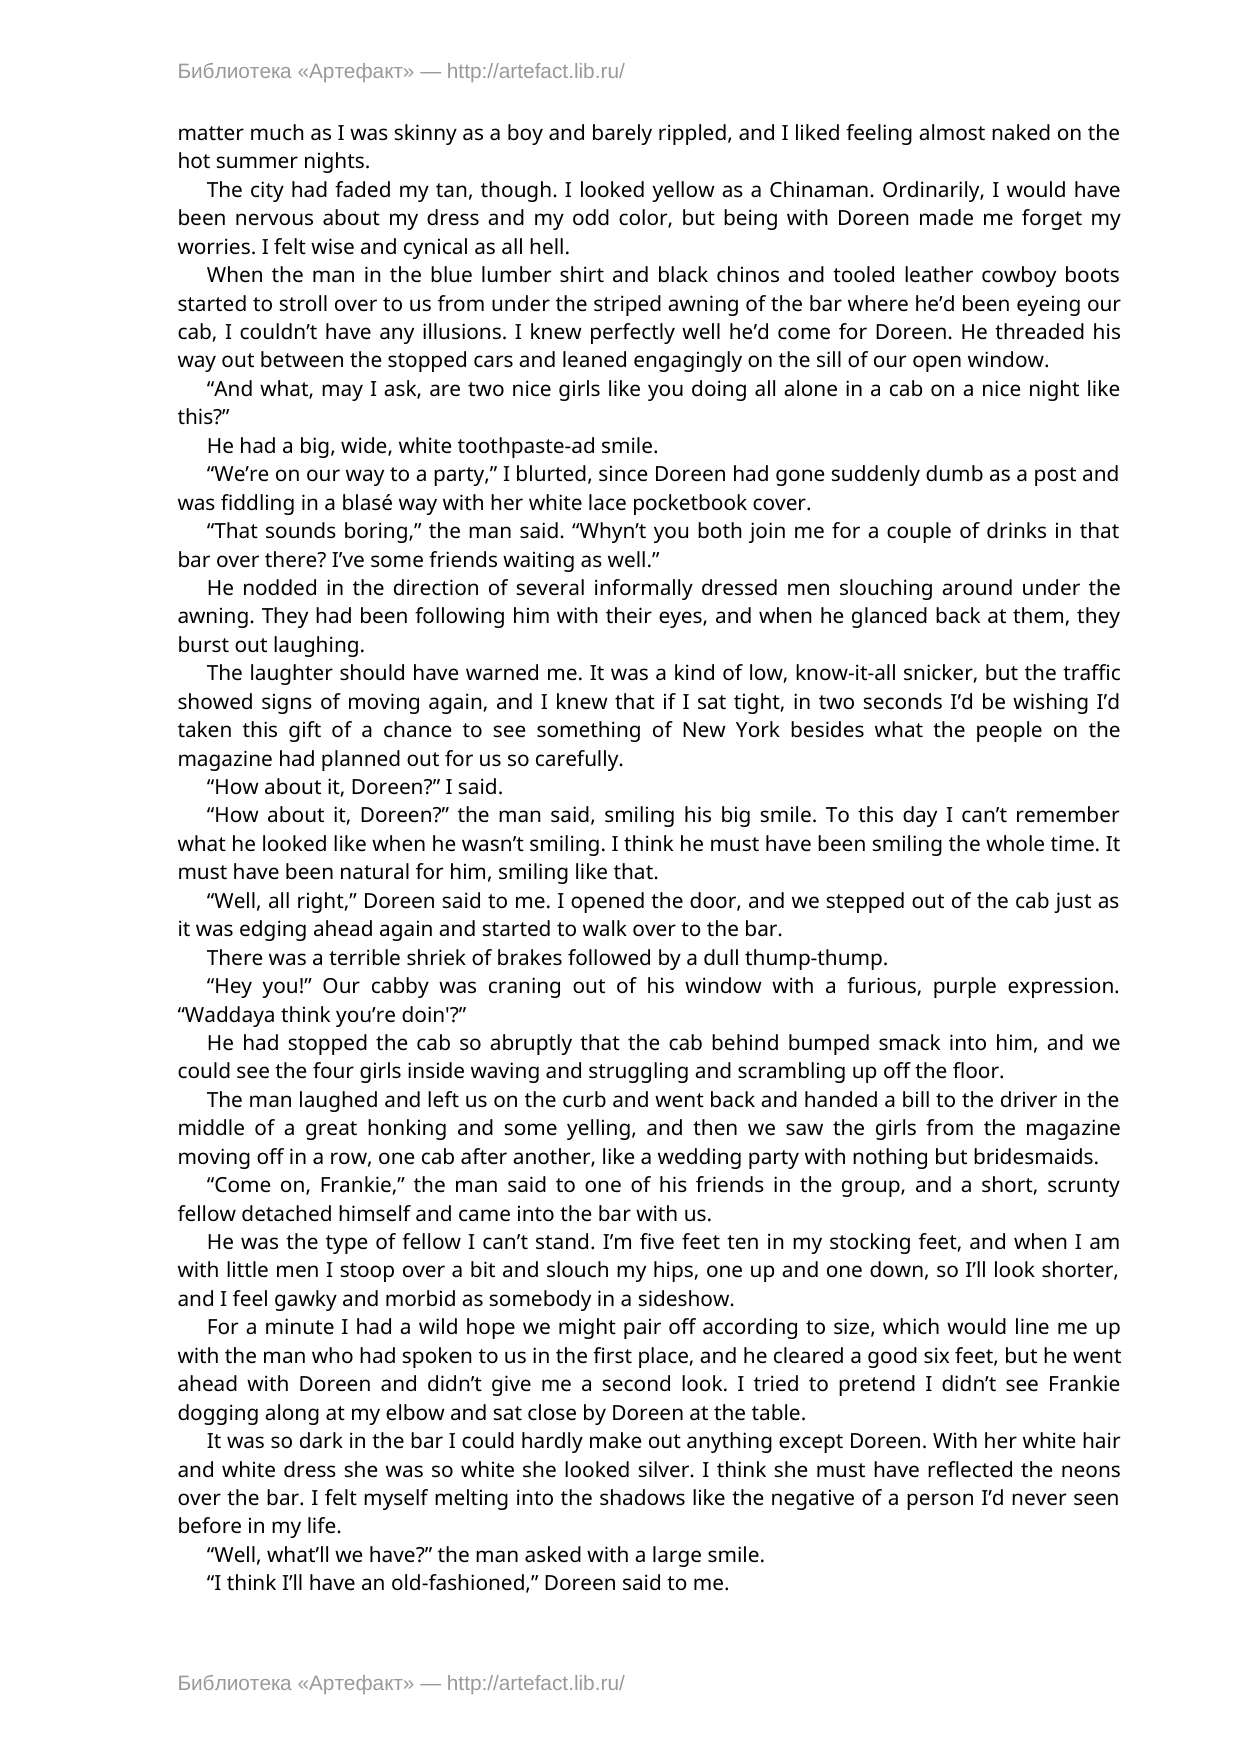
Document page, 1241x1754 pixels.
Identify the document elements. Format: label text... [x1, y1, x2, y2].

text “We’re on our way to a party,” I blurted, since Doreen had gone suddenly dumb as a post and was fiddling in a blasé way with her white lace pocketbook cover. [177, 459, 1122, 516]
text He nodded in the direction of several informally dressed men slouching around under the awning. They had been following him with their eyes, and when he glanced back at them, they burst out laughing. [177, 573, 1122, 658]
text He had a big, wide, white toothpaste-ad smile. [177, 431, 1122, 459]
text “How about it, Doreen?” the man said, smiling his big smile. To this day I can’t remember what he looked like when he wasn’t smiling. I think he must have been smiling the whole time. It must have been natural for him, smiling like that. [177, 801, 1122, 886]
text “Hey you!” Our cabby was craning out of his window with a furious, purple expression. “Waddaya think you’re doin'?” [177, 971, 1122, 1028]
text “That sounds boring,” the man said. “Whyn’t you both join me for a couple of drinks in that bar over there? I’ve some friends waiting as well.” [177, 516, 1122, 573]
text The laughter should have warned me. It was a kind of low, know-it-all snicker, but the traffic showed signs of moving again, and I knew that if I sat tight, in two seconds I’d be wishing I’d taken this gift of a chance to see something of New York besides what the people on the magazine had planned out for us so carefully. [177, 658, 1122, 772]
text “Well, all right,” Doreen said to me. I opened the door, and we stepped out of the cab just as it was edging ahead again and started to walk over to the bar. [177, 886, 1122, 943]
text When the man in the blue lumber shirt and black chinos and tooled leather cowboy boots started to stroll over to us from under the striped awning of the bar where he’d been eyeing our cab, I couldn’t have any illusions. I knew perfectly well he’d come for Doreen. He threaded his way out between the stopped cars and leaned engagingly on the sill of our open window. [177, 260, 1122, 374]
text “And what, may I ask, are two nice girls like you doing all alone in a cab on a nice night like this?” [177, 374, 1122, 431]
text For a minute I had a wild hope we might pair off according to size, which would line me up with the man who had spoken to us in the first place, and he cleared a good six feet, but he went ahead with Doreen and didn’t give me a second look. I tried to pretend I didn’t see Frankie dogging along at my elbow and sat close by Doreen at the table. [177, 1312, 1122, 1426]
text “How about it, Doreen?” I said. [177, 772, 1122, 801]
text The city had faded my tan, though. I looked yellow as a Chinaman. Ordinarily, I would have been nervous about my dress and my odd color, but being with Doreen made me forget my worries. I felt wise and cynical as all hell. [177, 175, 1122, 260]
text The man laughed and left us on the curb and went back and handed a bill to the driver in the middle of a great honking and some yelling, and then we saw the girls from the magazine moving off in a row, one cab after another, like a wedding party with nothing but bridesmaids. [177, 1085, 1122, 1170]
text “Well, what’ll we have?” the man asked with a large smile. [177, 1540, 1122, 1568]
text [177, 118, 1122, 175]
text He had stopped the cab so abruptly that the cab behind bumped smack into him, and we could see the four girls inside waving and struggling and scrambling up off the floor. [177, 1028, 1122, 1085]
text There was a terrible shriek of brakes followed by a dull thump-thump. [177, 943, 1122, 971]
text “I think I’ll have an old-fashioned,” Doreen said to me. [177, 1568, 1122, 1597]
text “Come on, Frankie,” the man said to one of his friends in the group, and a short, scrunty fellow detached himself and came into the bar with us. [177, 1170, 1122, 1227]
text It was so dark in the bar I could hardly make out anything except Doreen. With her white hair and white dress she was so white she looked silver. I think she must have reflected the neons over the bar. I felt myself melting into the shadows like the negative of a person I’d never seen before in my life. [177, 1426, 1122, 1540]
text He was the type of fellow I can’t stand. I’m five feet ten in my stocking feet, and when I am with little men I stoop over a bit and slouch my hips, one up and one down, so I’ll look shorter, and I feel gawky and morbid as somebody in a sideshow. [177, 1227, 1122, 1312]
